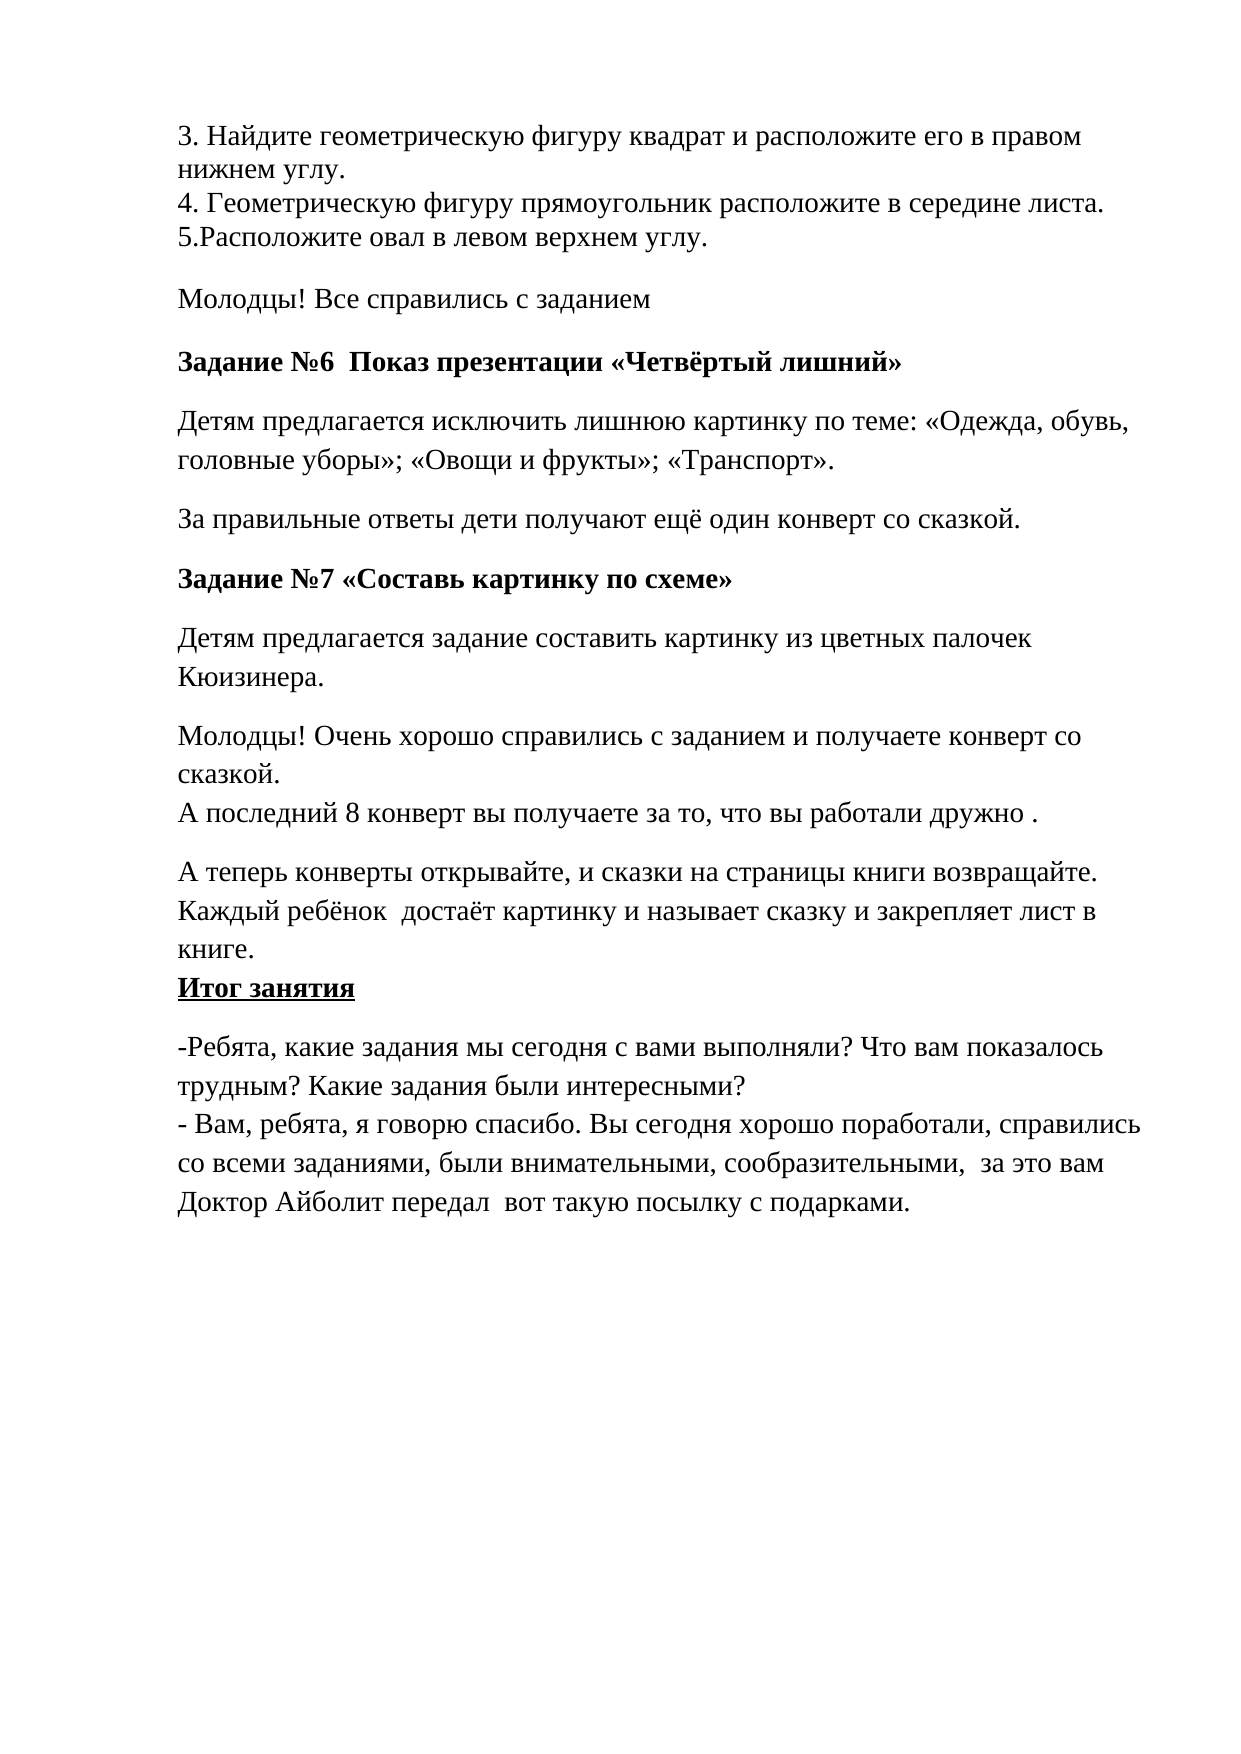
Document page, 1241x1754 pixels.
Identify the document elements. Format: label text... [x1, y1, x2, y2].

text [177, 118, 1152, 252]
text -Ребята, какие задания мы сегодня с вами выполняли? Что вам показалось трудным? Какие задания были интересными? - Вам, ребята, я говорю спасибо. Вы сегодня хорошо поработали, справились со всеми заданиями, были внимательными, сообразительными, за это вам Доктор Айболит передал вот такую посылку с подарками. [177, 1029, 1152, 1217]
text За правильные ответы дети получают ещё один конверт со сказкой. [177, 501, 1152, 535]
text Детям предлагается задание составить картинку из цветных палочек Кюизинера. [177, 620, 1152, 692]
text Молодцы! Все справились с заданием [177, 281, 1152, 315]
text Детям предлагается исключить лишнюю картинку по теме: «Одежда, обувь, головные уборы»; «Овощи и фрукты»; «Транспорт». [177, 403, 1152, 476]
text А теперь конверты открывайте, и сказки на страницы книги возвращайте. Каждый ребёнок достаёт картинку и называет сказку и закрепляет лист в книге. Итог занятия [177, 854, 1152, 1004]
text Задание №7 «Составь картинку по схеме» [177, 561, 1152, 594]
text Молодцы! Очень хорошо справились с заданием и получаете конверт со сказкой. А последний 8 конверт вы получаете за то, что вы работали дружно . [177, 718, 1152, 829]
text Задание №6 Показ презентации «Четвёртый лишний» [177, 344, 1152, 378]
